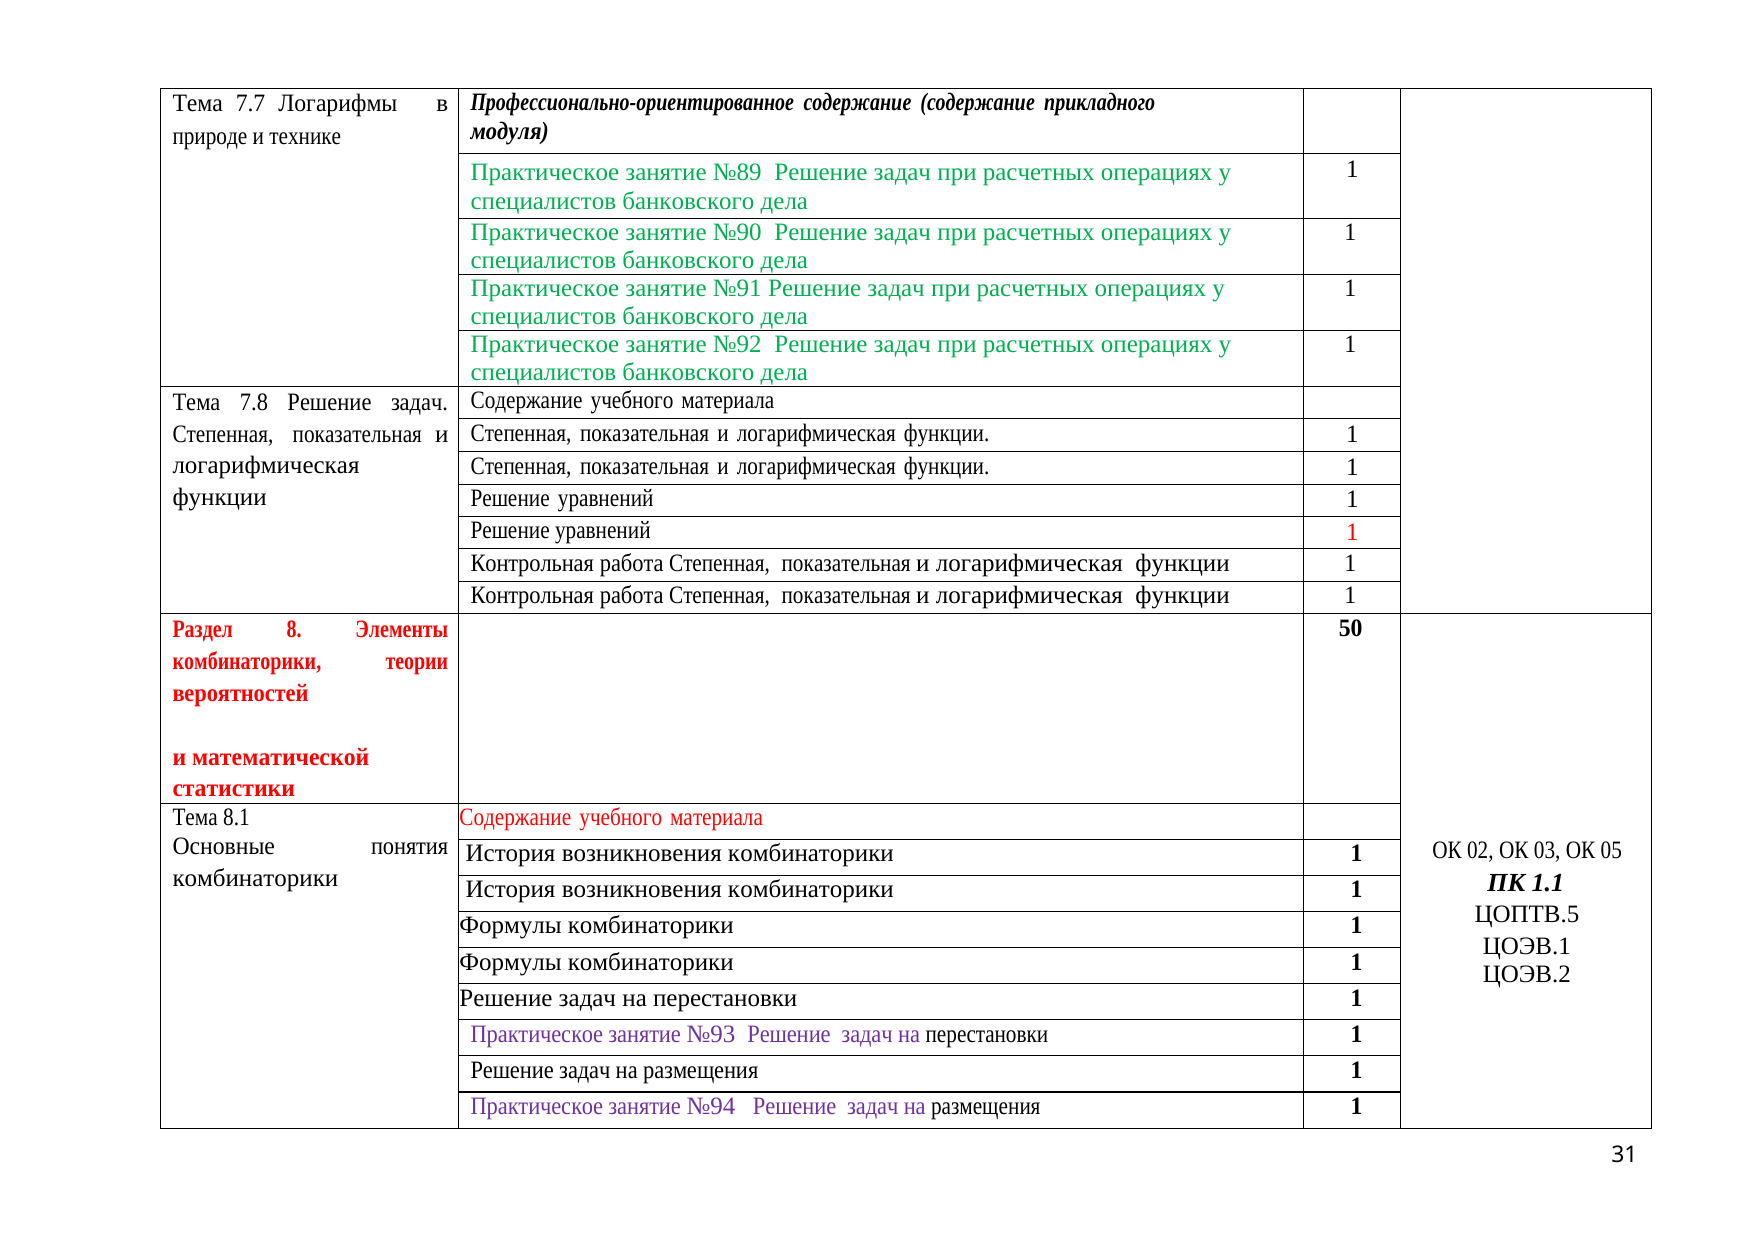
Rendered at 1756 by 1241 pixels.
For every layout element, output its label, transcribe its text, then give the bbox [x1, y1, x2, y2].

table_cell Степенная, показательная и логарифмическая функции. [459, 419, 1303, 451]
table_cell [1304, 89, 1400, 153]
table_cell Решение уравнений [459, 485, 1303, 516]
table_cell Контрольная работа Степенная, показательная и логарифмическая функции [459, 549, 1303, 581]
table_cell Профессионально-ориентированное содержание (содержание прикладного модуля) [459, 89, 1303, 153]
table_cell 1 [1304, 419, 1400, 451]
table_cell История возникновения комбинаторики [459, 876, 1303, 911]
table_cell Формулы комбинаторики [459, 912, 1303, 947]
table_cell 1 [1304, 517, 1400, 548]
table_cell 1 [1304, 876, 1400, 911]
table_cell Тема 8.1 Основные понятия комбинаторики [161, 804, 458, 1127]
table_cell ОК 02, ОК 03, ОК 05 ПК 1.1 ЦОПТВ.5 ЦОЭВ.1 ЦОЭВ.2 [1401, 614, 1651, 1127]
table_cell Содержание учебного материала [459, 804, 1303, 839]
table_cell Практическое занятие №89 Решение задач при расчетных операциях у специалистов банковского дела [459, 154, 1303, 218]
table_cell Решение задач на размещения [459, 1056, 1303, 1091]
table_cell Контрольная работа Степенная, показательная и логарифмическая функции [459, 582, 1303, 613]
table_cell 1 [1304, 840, 1400, 875]
table_cell 1 [1304, 1056, 1400, 1091]
table_cell Содержание учебного материала [459, 387, 1303, 418]
table_cell Решение задач на перестановки [459, 984, 1303, 1019]
table_cell [459, 614, 1303, 802]
table_cell 1 [1304, 984, 1400, 1019]
table_cell Тема 7.7 Логарифмы в природе и технике [161, 89, 458, 386]
table_cell Решение уравнений [459, 517, 1303, 548]
table_cell [1304, 387, 1400, 418]
table_cell Практическое занятие №92 Решение задач при расчетных операциях у специалистов банковского дела [459, 331, 1303, 386]
table_cell 1 [1304, 331, 1400, 386]
table_cell 1 [1304, 582, 1400, 613]
table_cell 1 [1304, 1020, 1400, 1055]
table_cell 1 [1304, 219, 1400, 274]
table_cell Практическое занятие №90 Решение задач при расчетных операциях у специалистов банковского дела [459, 219, 1303, 274]
table_cell Практическое занятие №91 Решение задач при расчетных операциях у специалистов банковского дела [459, 275, 1303, 330]
table_cell История возникновения комбинаторики [459, 840, 1303, 875]
table_cell 1 [1304, 1093, 1400, 1127]
table_cell Степенная, показательная и логарифмическая функции. [459, 452, 1303, 483]
table_cell 1 [1304, 549, 1400, 581]
table_cell 1 [1304, 452, 1400, 483]
table_cell Практическое занятие №94 Решение задач на размещения [459, 1093, 1303, 1127]
table_cell 1 [1304, 948, 1400, 983]
table_cell 1 [1304, 275, 1400, 330]
table_cell Раздел 8. Элементы комбинаторики, теории вероятностей и математической статистики [161, 614, 458, 802]
table_cell 50 [1304, 614, 1400, 802]
table_cell 1 [1304, 485, 1400, 516]
table_cell Формулы комбинаторики [459, 948, 1303, 983]
table_cell [1304, 804, 1400, 839]
table_cell 1 [1304, 912, 1400, 947]
table_cell 1 [1304, 154, 1400, 218]
table_cell Тема 7.8 Решение задач. Степенная, показательная и логарифмическая функции [161, 387, 458, 613]
table_cell Практическое занятие №93 Решение задач на перестановки [459, 1020, 1303, 1055]
